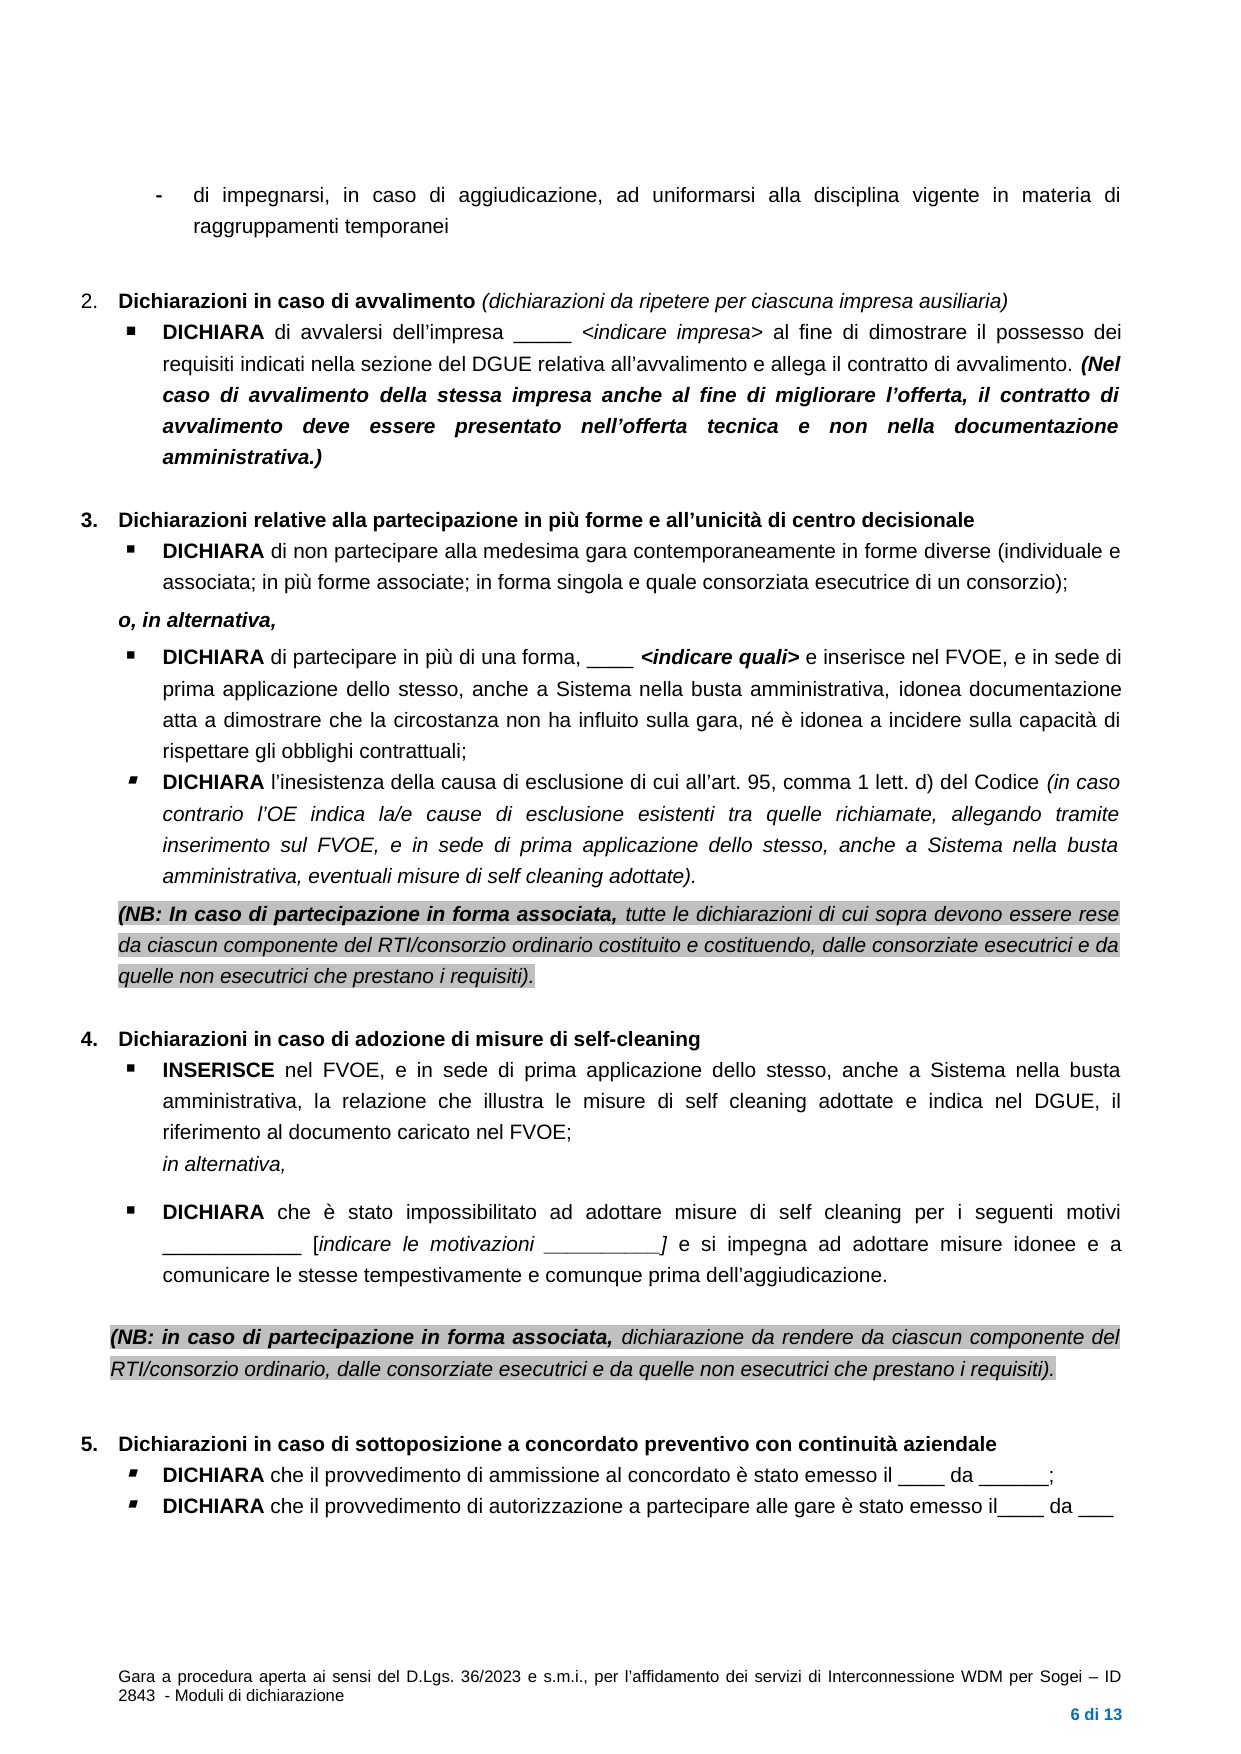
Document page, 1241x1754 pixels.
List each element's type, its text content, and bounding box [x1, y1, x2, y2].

list Dichiarazioni in caso di avvalimento (dichiarazioni da ripetere per ciascuna impresa ausiliaria) [81, 283, 1122, 315]
list Dichiarazioni in caso di adozione di misure di self-cleaning [81, 1021, 1122, 1052]
text (NB: In caso di partecipazione in forma associata, tutte le dichiarazioni di cui sopra devono essere rese da ciascun componente del RTI/consorzio ordinario costituito e costituendo, dalle consorziate esecutrici e da quelle non esecutrici che prestano i requisiti). [118, 896, 1122, 990]
list Dichiarazioni in caso di sottoposizione a concordato preventivo con continuità aziendale [81, 1426, 1122, 1457]
list DICHIARA l’inesistenza della causa di esclusione di cui all’art. 95, comma 1 lett. d) del Codice (in caso contrario l’OE indica la/e cause di esclusione esistenti tra quelle richiamate, allegando tramite inserimento sul FVOE, e in sede di prima applicazione dello stesso, anche a Sistema nella busta amministrativa, eventuali misure di self cleaning adottate). [125, 765, 1122, 890]
list Dichiarazioni relative alla partecipazione in più forme e all’unicità di centro decisionale [81, 502, 1122, 533]
list DICHIARA che il provvedimento di autorizzazione a partecipare alle gare è stato emesso il____ da ___ [125, 1488, 1122, 1520]
list DICHIARA che il provvedimento di ammissione al concordato è stato emesso il ____ da ______; [125, 1457, 1122, 1488]
list di impegnarsi, in caso di aggiudicazione, ad uniformarsi alla disciplina vigente in materia di raggruppamenti temporanei [156, 177, 1122, 240]
text o, in alternativa, [118, 602, 1122, 633]
list DICHIARA che è stato impossibilitato ad adottare misure di self cleaning per i seguenti motivi ____________ [indicare le motivazioni __________] e si impegna ad adottare misure idonee e a comunicare le stesse tempestivamente e comunque prima dell’aggiudicazione. [125, 1195, 1122, 1288]
list DICHIARA di non partecipare alla medesima gara contemporaneamente in forme diverse (individuale e associata; in più forme associate; in forma singola e quale consorziata esecutrice di un consorzio); [125, 533, 1122, 596]
list DICHIARA di avvalersi dell’impresa _____ <indicare impresa> al fine di dimostrare il possesso dei requisiti indicati nella sezione del DGUE relativa all’avvalimento e allega il contratto di avvalimento. (Nel caso di avvalimento della stessa impresa anche al fine di migliorare l’offerta, il contratto di avvalimento deve essere presentato nell’offerta tecnica e non nella documentazione amministrativa.) [125, 315, 1122, 471]
list DICHIARA di partecipare in più di una forma, ____ <indicare quali> e inserisce nel FVOE, e in sede di prima applicazione dello stesso, anche a Sistema nella busta amministrativa, idonea documentazione atta a dimostrare che la circostanza non ha influito sulla gara, né è idonea a incidere sulla capacità di rispettare gli obblighi contrattuali; [125, 640, 1122, 765]
list (NB: in caso di partecipazione in forma associata, dichiarazione da rendere da ciascun componente del RTI/consorzio ordinario, dalle consorziate esecutrici e da quelle non esecutrici che prestano i requisiti). [110, 1320, 1122, 1382]
list INSERISCE nel FVOE, e in sede di prima applicazione dello stesso, anche a Sistema nella busta amministrativa, la relazione che illustra le misure di self cleaning adottate e indica nel DGUE, il riferimento al documento caricato nel FVOE; [125, 1052, 1122, 1146]
text in alternativa, [118, 1152, 1122, 1176]
